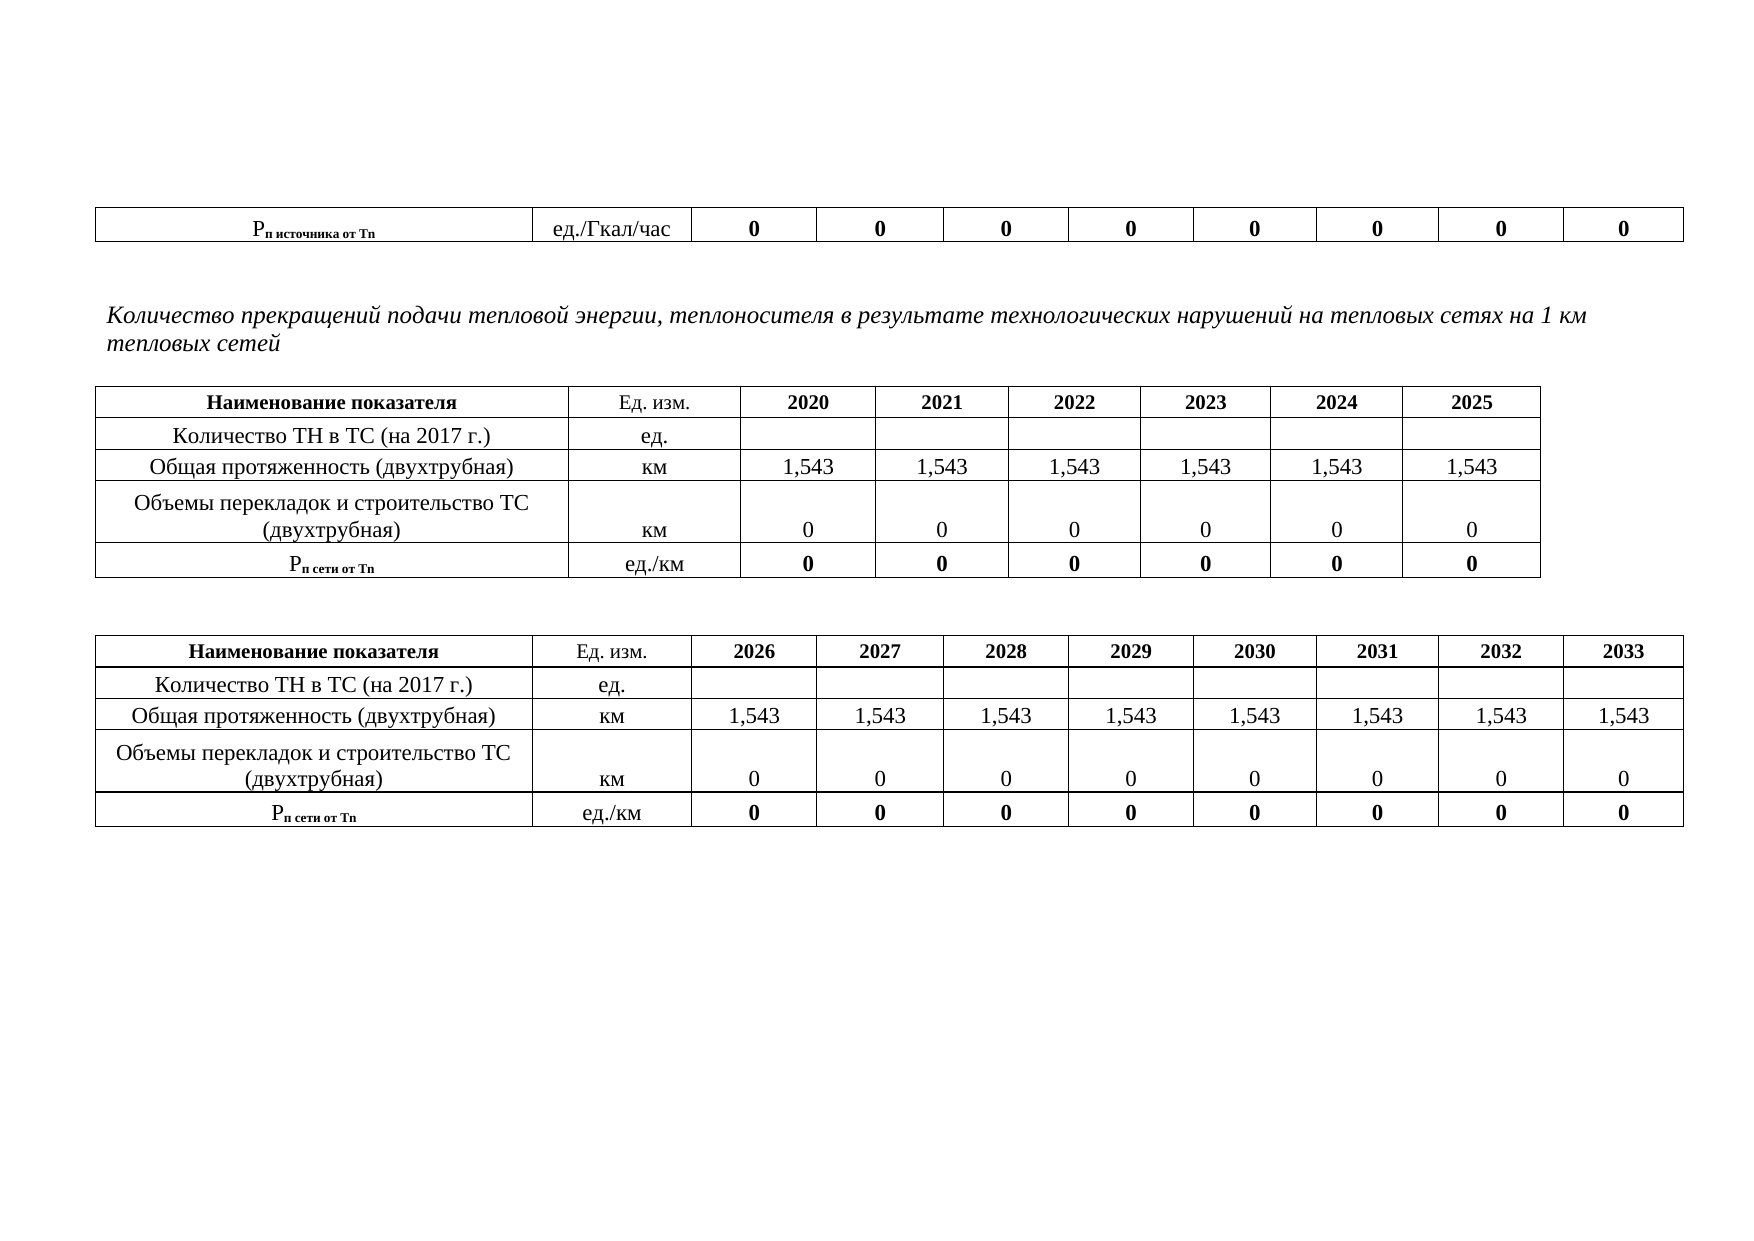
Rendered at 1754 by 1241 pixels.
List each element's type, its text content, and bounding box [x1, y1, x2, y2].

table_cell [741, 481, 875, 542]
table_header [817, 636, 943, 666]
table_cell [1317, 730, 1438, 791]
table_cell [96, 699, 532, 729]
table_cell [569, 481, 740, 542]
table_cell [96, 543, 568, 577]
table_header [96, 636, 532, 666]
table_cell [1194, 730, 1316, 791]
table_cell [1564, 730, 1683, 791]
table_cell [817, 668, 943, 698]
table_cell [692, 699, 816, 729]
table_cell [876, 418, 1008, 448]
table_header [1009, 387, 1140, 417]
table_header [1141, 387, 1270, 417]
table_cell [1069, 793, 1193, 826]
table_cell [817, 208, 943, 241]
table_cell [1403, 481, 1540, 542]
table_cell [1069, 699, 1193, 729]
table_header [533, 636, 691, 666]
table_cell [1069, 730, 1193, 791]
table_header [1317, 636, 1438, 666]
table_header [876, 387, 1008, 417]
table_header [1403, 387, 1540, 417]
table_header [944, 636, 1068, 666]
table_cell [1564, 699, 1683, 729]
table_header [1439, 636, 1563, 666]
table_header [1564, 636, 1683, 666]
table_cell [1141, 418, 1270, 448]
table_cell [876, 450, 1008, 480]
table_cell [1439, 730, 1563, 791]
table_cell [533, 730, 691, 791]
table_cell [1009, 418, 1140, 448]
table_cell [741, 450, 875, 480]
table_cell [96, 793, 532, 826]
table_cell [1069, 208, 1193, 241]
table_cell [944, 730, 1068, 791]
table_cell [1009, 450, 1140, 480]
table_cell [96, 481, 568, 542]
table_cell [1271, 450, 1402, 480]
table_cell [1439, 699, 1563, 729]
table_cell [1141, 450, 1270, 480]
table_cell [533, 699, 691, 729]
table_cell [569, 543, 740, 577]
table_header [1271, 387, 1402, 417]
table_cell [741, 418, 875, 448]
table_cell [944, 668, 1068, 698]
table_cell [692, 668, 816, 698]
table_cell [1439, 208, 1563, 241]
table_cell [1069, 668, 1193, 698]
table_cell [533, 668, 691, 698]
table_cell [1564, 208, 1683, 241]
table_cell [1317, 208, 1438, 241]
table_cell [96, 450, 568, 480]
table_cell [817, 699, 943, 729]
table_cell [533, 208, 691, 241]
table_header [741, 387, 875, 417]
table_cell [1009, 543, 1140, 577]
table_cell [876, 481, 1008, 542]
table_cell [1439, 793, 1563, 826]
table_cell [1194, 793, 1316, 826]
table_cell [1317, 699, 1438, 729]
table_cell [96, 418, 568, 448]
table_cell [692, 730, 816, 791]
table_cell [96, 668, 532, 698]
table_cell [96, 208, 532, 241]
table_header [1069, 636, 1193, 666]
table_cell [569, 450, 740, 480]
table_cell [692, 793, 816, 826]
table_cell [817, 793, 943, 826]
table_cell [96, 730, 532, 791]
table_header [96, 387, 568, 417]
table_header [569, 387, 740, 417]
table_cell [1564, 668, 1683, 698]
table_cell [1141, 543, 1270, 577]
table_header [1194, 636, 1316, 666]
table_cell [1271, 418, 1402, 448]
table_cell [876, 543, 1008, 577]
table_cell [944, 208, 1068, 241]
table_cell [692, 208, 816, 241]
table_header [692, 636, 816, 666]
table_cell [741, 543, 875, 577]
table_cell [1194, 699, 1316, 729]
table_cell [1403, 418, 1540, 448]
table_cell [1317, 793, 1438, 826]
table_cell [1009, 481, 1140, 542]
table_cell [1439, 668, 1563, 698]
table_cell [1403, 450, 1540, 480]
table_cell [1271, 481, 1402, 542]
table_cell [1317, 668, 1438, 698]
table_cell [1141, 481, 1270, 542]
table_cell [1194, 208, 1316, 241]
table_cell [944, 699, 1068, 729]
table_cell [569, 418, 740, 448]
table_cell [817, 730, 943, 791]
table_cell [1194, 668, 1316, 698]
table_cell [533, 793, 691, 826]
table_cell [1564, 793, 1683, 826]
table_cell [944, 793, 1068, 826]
text Количество прекращений подачи тепловой энергии, теплоносителя в результате технологических нарушений на тепловых сетях на 1 км тепловых сетей [106, 300, 1695, 357]
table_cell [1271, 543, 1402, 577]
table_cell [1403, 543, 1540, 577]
